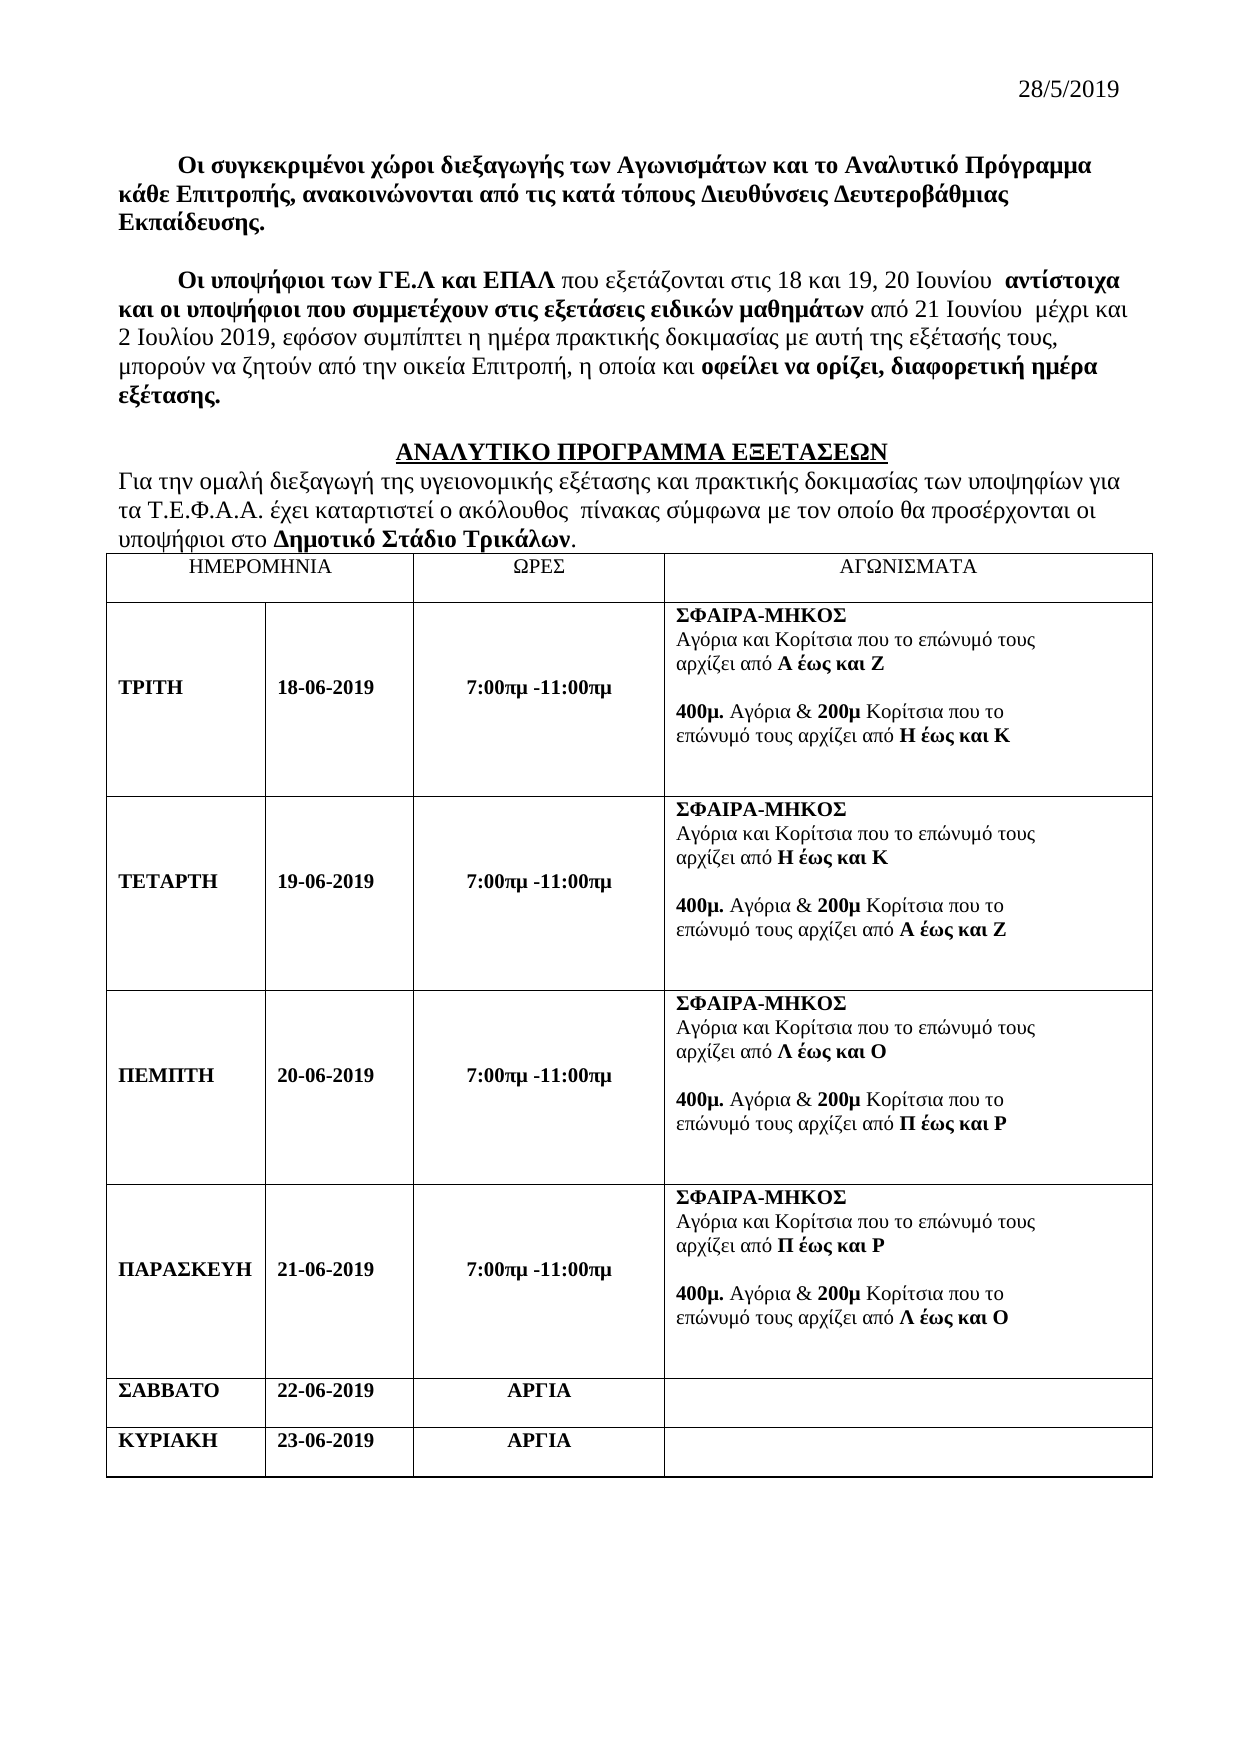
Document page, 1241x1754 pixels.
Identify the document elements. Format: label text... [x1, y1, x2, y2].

table_cell ΚΥΡΙΑΚΗ [107, 1428, 265, 1476]
table_cell ΑΡΓΙΑ [414, 1428, 664, 1476]
table_cell [665, 1428, 1152, 1476]
table_cell ΑΡΓΙΑ [414, 1379, 664, 1427]
table_cell 7:00πμ -11:00πμ [414, 603, 664, 796]
table_cell [665, 1379, 1152, 1427]
table_cell 7:00πμ -11:00πμ [414, 1185, 664, 1377]
table_cell ΣΦΑΙΡΑ-ΜΗΚΟΣ Αγόρια και Κορίτσια που το επώνυμό τους αρχίζει από Α έως και Ζ 400μ. Αγόρια & 200μ Κορίτσια που το επώνυμό τους αρχίζει από Η έως και Κ [665, 603, 1152, 796]
table_cell 22-06-2019 [266, 1379, 413, 1427]
text Οι συγκεκριμένοι χώροι διεξαγωγής των Αγωνισμάτων και το Αναλυτικό Πρόγραμμα κάθε Επιτροπής, ανακοινώνονται από τις κατά τόπους Διευθύνσεις Δευτεροβάθμιας Εκπαίδευσης. [118, 150, 1137, 236]
table_cell 7:00πμ -11:00πμ [414, 797, 664, 990]
table_cell 23-06-2019 [266, 1428, 413, 1476]
table_cell 21-06-2019 [266, 1185, 413, 1377]
table_cell 20-06-2019 [266, 991, 413, 1183]
table_cell 7:00πμ -11:00πμ [414, 991, 664, 1183]
table_cell ΣΦΑΙΡΑ-ΜΗΚΟΣ Αγόρια και Κορίτσια που το επώνυμό τους αρχίζει από Λ έως και Ο 400μ. Αγόρια & 200μ Κορίτσια που το επώνυμό τους αρχίζει από Π έως και Ρ [665, 991, 1152, 1183]
text Για την ομαλή διεξαγωγή της υγειονομικής εξέτασης και πρακτικής δοκιμασίας των υποψηφίων για τα Τ.Ε.Φ.Α.Α. έχει καταρτιστεί ο ακόλουθος πίνακας σύμφωνα με τον οποίο θα προσέρχονται οι υποψήφιοι στο Δημοτικό Στάδιο Τρικάλων. [118, 466, 1137, 552]
table_cell ΤΡΙΤΗ [107, 603, 265, 796]
text ΑΝΑΛΥΤΙΚΟ ΠΡΟΓΡΑΜΜΑ ΕΞΕΤΑΣΕΩΝ [59, 437, 1137, 466]
table_cell 18-06-2019 [266, 603, 413, 796]
text Οι υποψήφιοι των ΓΕ.Λ και ΕΠΑΛ που εξετάζονται στις 18 και 19, 20 Ιουνίου αντίστοιχα και οι υποψήφιοι που συμμετέχουν στις εξετάσεις ειδικών μαθημάτων από 21 Ιουνίου μέχρι και 2 Ιουλίου 2019, εφόσον συμπίπτει η ημέρα πρακτικής δοκιμασίας με αυτή της εξέτασής τους, μπορούν να ζητούν από την οικεία Επιτροπή, η οποία και οφείλει να ορίζει, διαφορετική ημέρα εξέτασης. [118, 265, 1137, 409]
table_header ΗΜΕΡΟΜΗΝΙΑ [107, 554, 413, 602]
table_cell ΣΦΑΙΡΑ-ΜΗΚΟΣ Αγόρια και Κορίτσια που το επώνυμό τους αρχίζει από Π έως και Ρ 400μ. Αγόρια & 200μ Κορίτσια που το επώνυμό τους αρχίζει από Λ έως και Ο [665, 1185, 1152, 1377]
table_cell ΠΑΡΑΣΚΕΥΗ [107, 1185, 265, 1377]
table_cell 19-06-2019 [266, 797, 413, 990]
table_header ΩΡΕΣ [414, 554, 664, 602]
table_cell ΣΑΒΒΑΤΟ [107, 1379, 265, 1427]
table_cell ΤΕΤΑΡΤΗ [107, 797, 265, 990]
table_cell ΣΦΑΙΡΑ-ΜΗΚΟΣ Αγόρια και Κορίτσια που το επώνυμό τους αρχίζει από Η έως και Κ 400μ. Αγόρια & 200μ Κορίτσια που το επώνυμό τους αρχίζει από Α έως και Ζ [665, 797, 1152, 990]
table_header ΑΓΩΝΙΣΜΑΤΑ [665, 554, 1152, 602]
table_cell ΠΕΜΠΤΗ [107, 991, 265, 1183]
